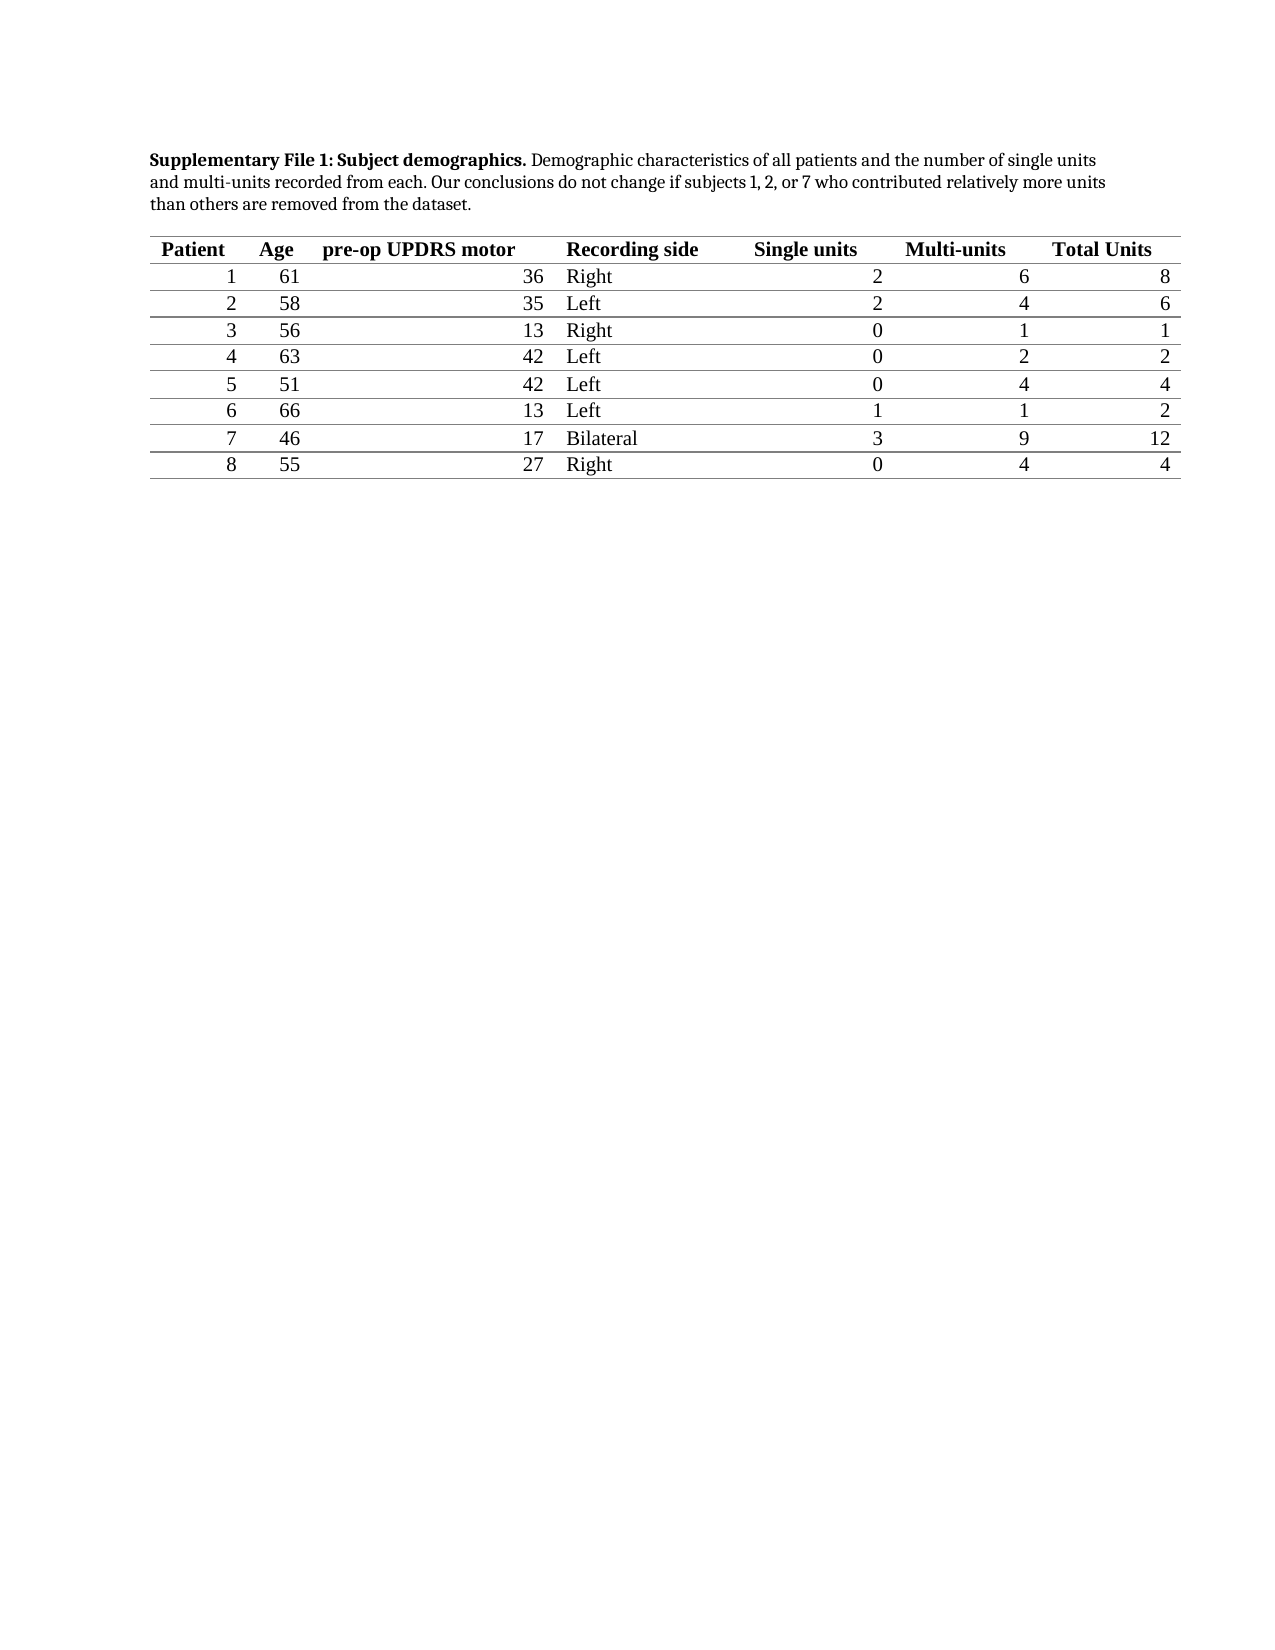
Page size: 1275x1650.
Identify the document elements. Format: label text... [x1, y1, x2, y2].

table_cell 2 [743, 264, 894, 289]
table_cell 51 [248, 371, 311, 397]
table_cell 6 [1041, 291, 1181, 316]
table_cell 66 [248, 399, 311, 424]
table_cell 1 [150, 264, 248, 289]
table_header Multi-units [894, 237, 1041, 262]
table_cell 4 [894, 371, 1041, 397]
table_cell 61 [248, 264, 311, 289]
table_cell 58 [248, 291, 311, 316]
table_cell 0 [743, 371, 894, 397]
table_cell 56 [248, 318, 311, 343]
table_cell 2 [150, 291, 248, 316]
table_cell 6 [894, 264, 1041, 289]
table_header Patient [150, 237, 248, 262]
table_cell 5 [150, 371, 248, 397]
table_cell Left [555, 399, 743, 424]
table_cell 35 [311, 291, 555, 316]
table_cell Left [555, 291, 743, 316]
table_cell 0 [743, 318, 894, 343]
table_cell 2 [743, 291, 894, 316]
table_header Recording side [555, 237, 743, 262]
table_cell Right [555, 318, 743, 343]
table_cell 4 [894, 453, 1041, 478]
table_cell 42 [311, 345, 555, 370]
table_cell 63 [248, 345, 311, 370]
table_cell 42 [311, 371, 555, 397]
table_cell 9 [894, 425, 1041, 451]
table_cell 3 [150, 318, 248, 343]
table_cell 4 [894, 291, 1041, 316]
table_header Total Units [1041, 237, 1181, 262]
table_cell 8 [150, 453, 248, 478]
table_cell Right [555, 264, 743, 289]
table_cell 13 [311, 318, 555, 343]
table_cell 27 [311, 453, 555, 478]
table_cell 4 [1041, 453, 1181, 478]
table_cell Bilateral [555, 425, 743, 451]
table_cell 2 [1041, 345, 1181, 370]
table_cell 46 [248, 425, 311, 451]
table_cell Right [555, 453, 743, 478]
table_cell 1 [743, 399, 894, 424]
table_cell 4 [1041, 371, 1181, 397]
table_cell 12 [1041, 425, 1181, 451]
table_cell 0 [743, 453, 894, 478]
table_cell Left [555, 345, 743, 370]
table_header Single units [743, 237, 894, 262]
table_cell 36 [311, 264, 555, 289]
table_header Age [248, 237, 311, 262]
table_cell 17 [311, 425, 555, 451]
table_cell 1 [894, 318, 1041, 343]
table_header pre-op UPDRS motor [311, 237, 555, 262]
table_cell 55 [248, 453, 311, 478]
table_cell 4 [150, 345, 248, 370]
table_cell 7 [150, 425, 248, 451]
table_cell Left [555, 371, 743, 397]
table_cell 6 [150, 399, 248, 424]
table_cell 2 [1041, 399, 1181, 424]
table_cell 0 [743, 345, 894, 370]
table_cell 3 [743, 425, 894, 451]
table_cell 1 [894, 399, 1041, 424]
table_cell 8 [1041, 264, 1181, 289]
table_cell 13 [311, 399, 555, 424]
table_cell 2 [894, 345, 1041, 370]
table_cell 1 [1041, 318, 1181, 343]
text Supplementary File 1: Subject demographics. Demographic characteristics of all patients and the number of single units and multi-units recorded from each. Our conclusions do not change if subjects 1, 2, or 7 who contributed relatively more units than others are removed from the dataset. [150, 150, 1125, 215]
